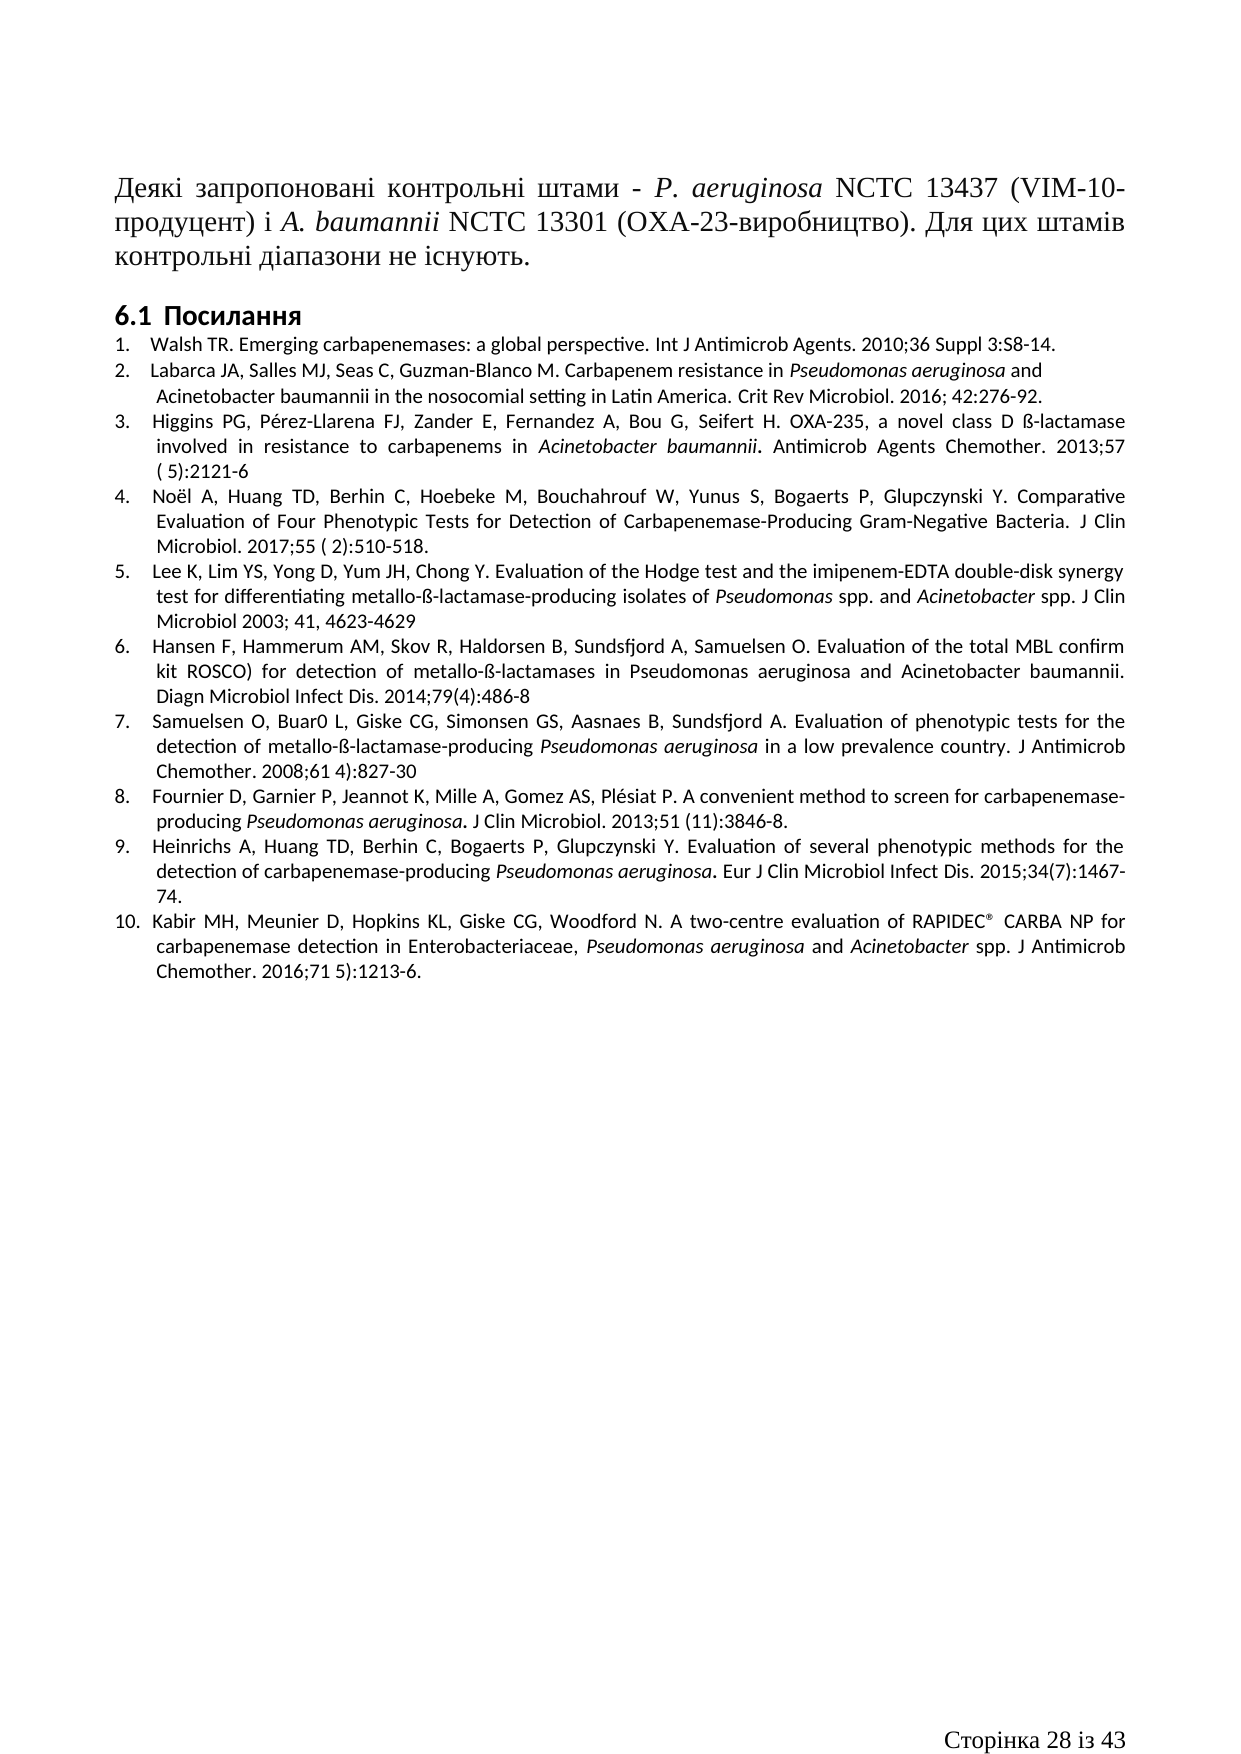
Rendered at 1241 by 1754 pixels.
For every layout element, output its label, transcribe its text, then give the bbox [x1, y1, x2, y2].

list Samuelsen O, Buar0 L, Giske CG, Simonsen GS, Aasnaes B, Sundsfjord A. Evaluation of phenotypic tests for the detection of metallo-ß-lactamase-producing Pseudomonas aeruginosa in a low prevalence country. J Antimicrob Chemother. 2008;61 4):827-30 [114, 709, 1126, 784]
list Fournier D, Garnier P, Jeannot K, Mille A, Gomez AS, Plésiat P. A convenient method to screen for carbapenemase-producing Pseudomonas aeruginosa. J Clin Microbiol. 2013;51 (11):3846-8. [114, 784, 1126, 834]
list Kabir MH, Meunier D, Hopkins KL, Giske CG, Woodford N. A two-centre evaluation of RAPIDEC® CARBA NP for carbapenemase detection in Enterobacteriaceae, Pseudomonas aeruginosa and Acinetobacter spp. J Antimicrob Chemother. 2016;71 5):1213-6. [114, 909, 1126, 984]
list Посилання [114, 305, 1126, 331]
list Lee K, Lim YS, Yong D, Yum JH, Chong Y. Evaluation of the Hodge test and the imipenem-EDTA double-disk synergy test for differentiating metallo-ß-lactamase-producing isolates of Pseudomonas spp. and Acinetobacter spp. J Clin Microbiol 2003; 41, 4623-4629 [114, 559, 1126, 634]
list Heinrichs A, Huang TD, Berhin C, Bogaerts P, Glupczynski Y. Evaluation of several phenotypic methods for the detection of carbapenemase-producing Pseudomonas aeruginosa. Eur J Clin Microbiol Infect Dis. 2015;34(7):1467-74. [114, 834, 1126, 909]
list Higgins PG, Pérez-Llarena FJ, Zander E, Fernandez A, Bou G, Seifert H. OXA-235, a novel class D ß-lactamase involved in resistance to carbapenems in Acinetobacter baumannii. Antimicrob Agents Chemother. 2013;57 ( 5):2121-6 [114, 409, 1126, 484]
list Labarca JA, Salles MJ, Seas C, Guzman-Blanco M. Carbapenem resistance in Pseudomonas aeruginosa and Acinetobacter baumannii in the nosocomial setting in Latin America. Crit Rev Microbiol. 2016; 42:276-92. [114, 357, 1126, 409]
list Walsh TR. Emerging carbapenemases: a global perspective. Int J Antimicrob Agents. 2010;36 Suppl 3:S8-14. [114, 331, 1126, 357]
text Деякі запропоновані контрольні штами - P. aeruginosa NCTC 13437 (VIM-10-продуцент) і A. baumannii NCTC 13301 (OXA-23-виробництво). Для цих штамів контрольні діапазони не існують. [114, 171, 1126, 271]
list Noël A, Huang TD, Berhin C, Hoebeke M, Bouchahrouf W, Yunus S, Bogaerts P, Glupczynski Y. Comparative Evaluation of Four Phenotypic Tests for Detection of Carbapenemase-Producing Gram-Negative Bacteria. J Clin Microbiol. 2017;55 ( 2):510-518. [114, 484, 1126, 559]
list Hansen F, Hammerum AM, Skov R, Haldorsen B, Sundsfjord A, Samuelsen O. Evaluation of the total MBL confirm kit ROSCO) for detection of metallo-ß-lactamases in Pseudomonas aeruginosa and Acinetobacter baumannii. Diagn Microbiol Infect Dis. 2014;79(4):486-8 [114, 634, 1126, 709]
